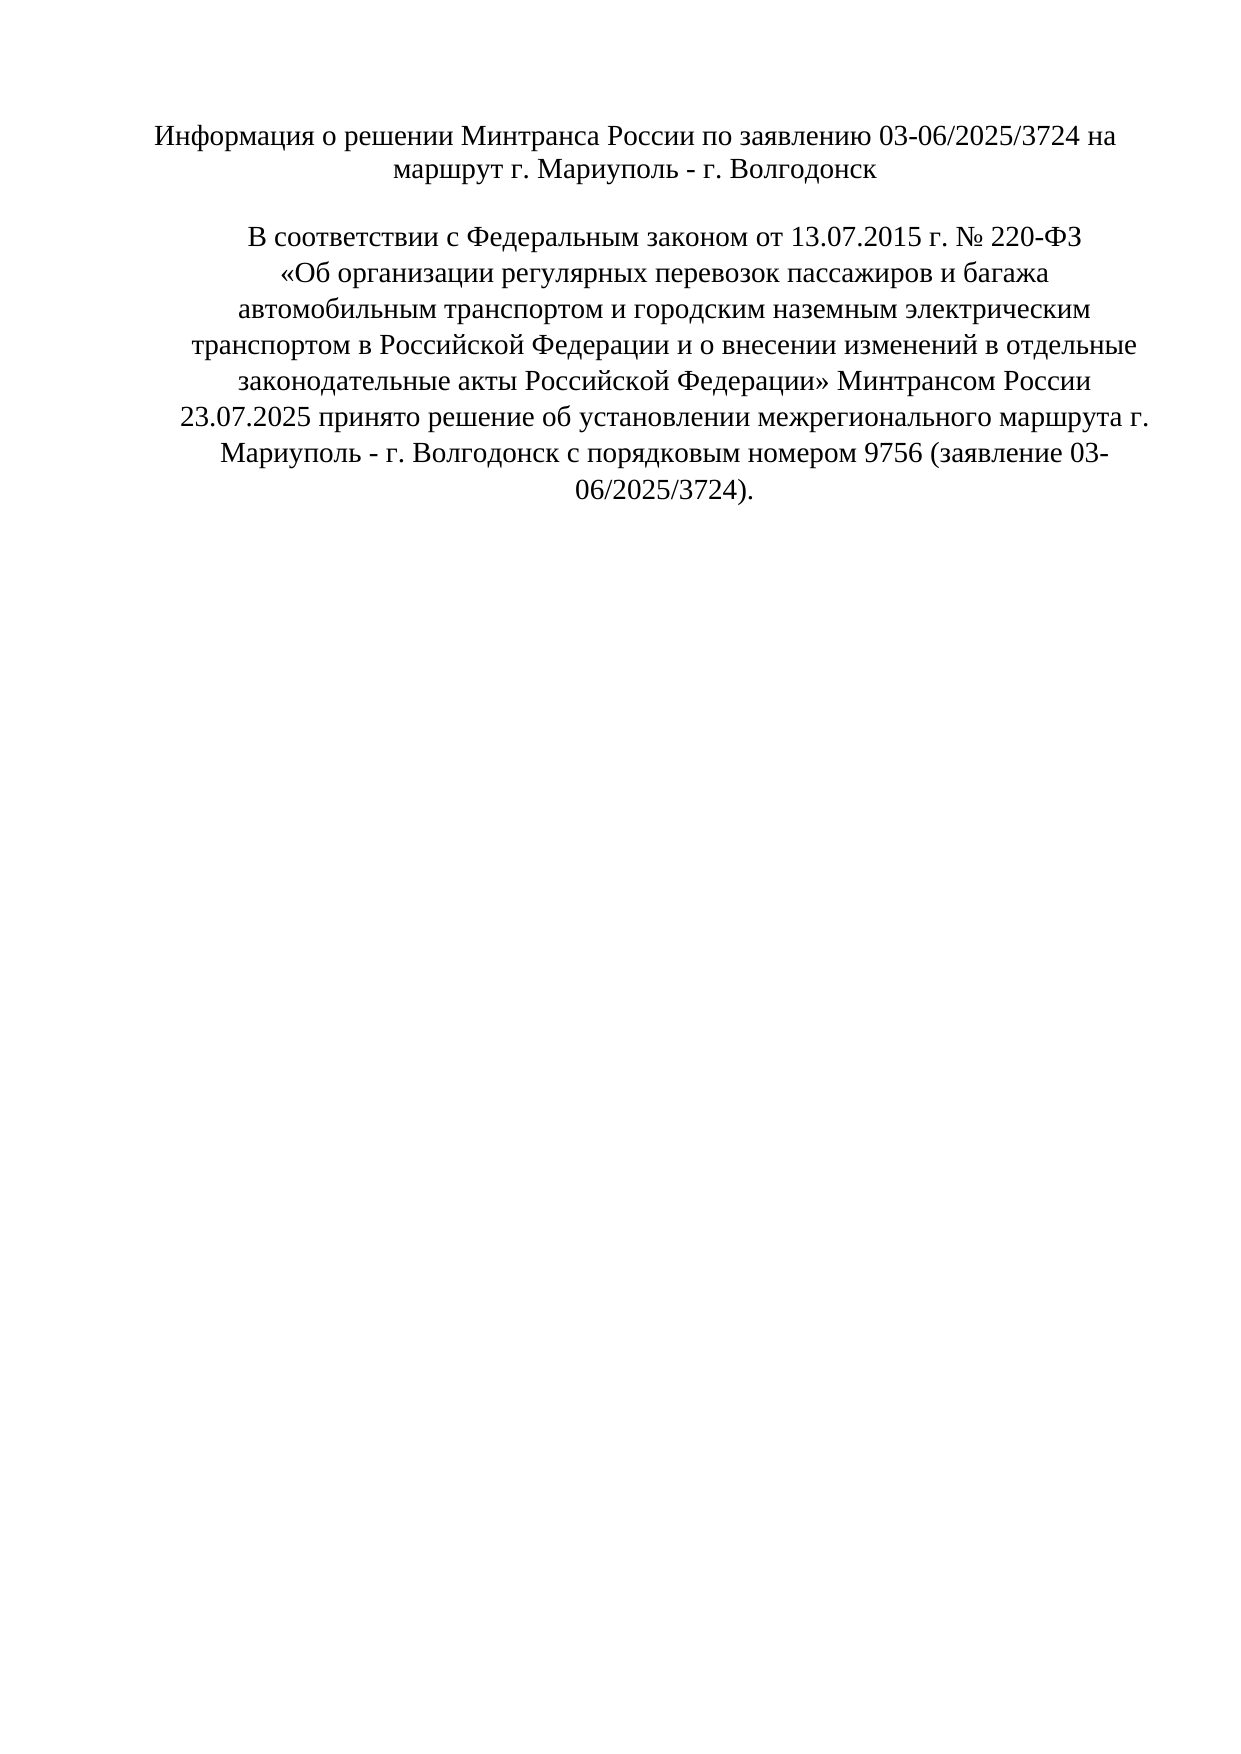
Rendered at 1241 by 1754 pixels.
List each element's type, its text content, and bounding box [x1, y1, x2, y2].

text Информация о решении Минтранса России по заявлению 03-06/2025/3724 на маршрут г. Мариуполь - г. Волгодонск [118, 118, 1152, 185]
text В соответствии с Федеральным законом от 13.07.2015 г. № 220-ФЗ «Об организации регулярных перевозок пассажиров и багажа автомобильным транспортом и городским наземным электрическим транспортом в Российской Федерации и о внесении изменений в отдельные законодательные акты Российской Федерации» Минтрансом России 23.07.2025 принято решение об установлении межрегионального маршрута г. Мариуполь - г. Волгодонск с порядковым номером 9756 (заявление 03-06/2025/3724). [177, 219, 1152, 505]
